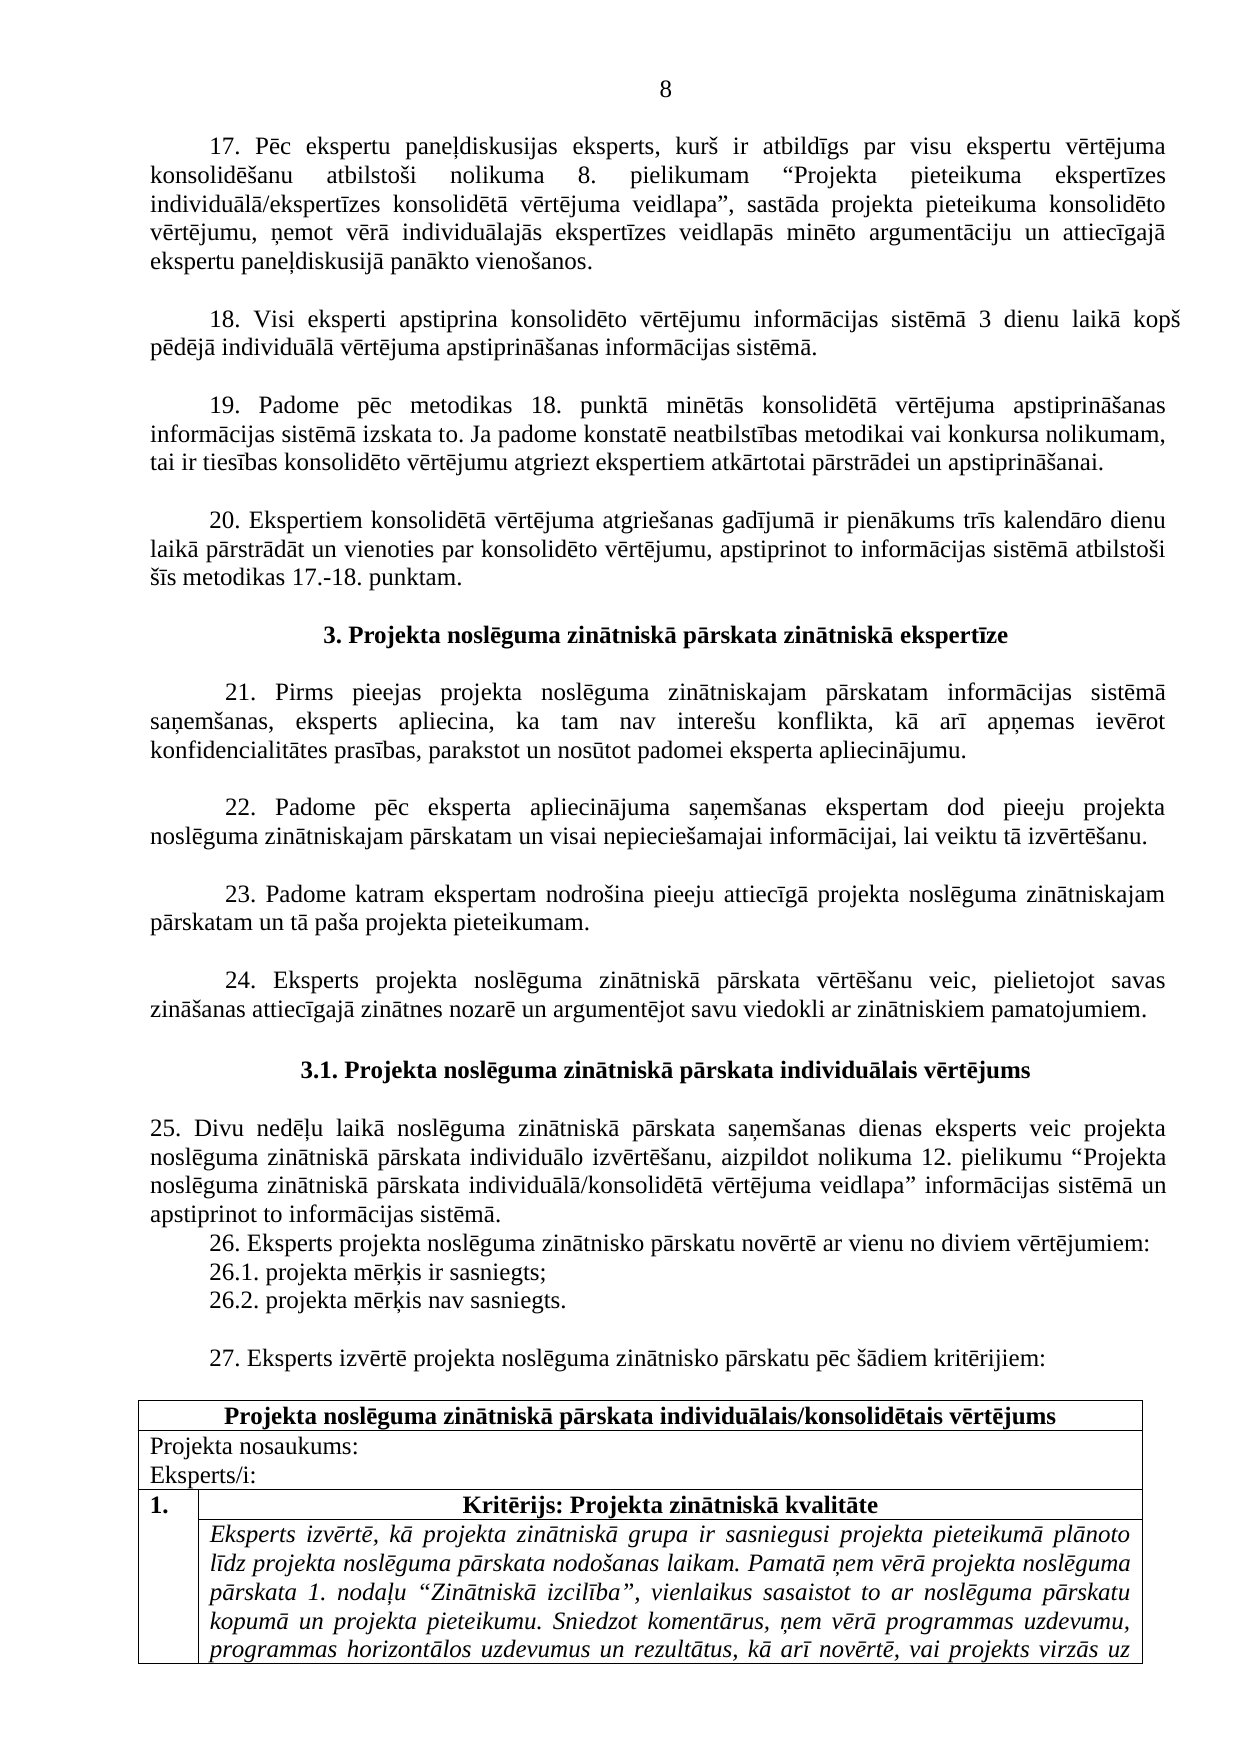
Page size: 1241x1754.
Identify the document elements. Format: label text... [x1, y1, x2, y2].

list 23. Padome katram ekspertam nodrošina pieeju attiecīgā projekta noslēguma zinātniskajam pārskatam un tā paša projekta pieteikumam. [150, 879, 1166, 936]
list 20. Ekspertiem konsolidētā vērtējuma atgriešanas gadījumā ir pienākums trīs kalendāro dienu laikā pārstrādāt un vienoties par konsolidēto vērtējumu, apstiprinot to informācijas sistēmā atbilstoši šīs metodikas 17.-18. punktam. [150, 505, 1166, 591]
table_cell 1. [139, 1490, 198, 1663]
text 18. Visi eksperti apstiprina konsolidēto vērtējumu informācijas sistēmā 3 dienu laikā kopš pēdējā individuālā vērtējuma apstiprināšanas informācijas sistēmā. [150, 304, 1181, 361]
list 25. Divu nedēļu laikā noslēguma zinātniskā pārskata saņemšanas dienas eksperts veic projekta noslēguma zinātniskā pārskata individuālo izvērtēšanu, aizpildot nolikuma 12. pielikumu “Projekta noslēguma zinātniskā pārskata individuālā/konsolidētā vērtējuma veidlapa” informācijas sistēmā un apstiprinot to informācijas sistēmā. [150, 1113, 1166, 1228]
list 26. Eksperts projekta noslēguma zinātnisko pārskatu novērtē ar vienu no diviem vērtējumiem: [150, 1228, 1166, 1257]
subtitle 3. Projekta noslēguma zinātniskā pārskata zinātniskā ekspertīze [150, 620, 1181, 649]
list 26.1. projekta mērķis ir sasniegts; [150, 1257, 1166, 1285]
table_cell Projekta nosaukums: Eksperts/i: [139, 1431, 1142, 1489]
table_cell Kritērijs: Projekta zinātniskā kvalitāte [199, 1490, 1142, 1518]
list 27. Eksperts izvērtē projekta noslēguma zinātnisko pārskatu pēc šādiem kritērijiem: [150, 1343, 1166, 1372]
list 19. Padome pēc metodikas 18. punktā minētās konsolidētā vērtējuma apstiprināšanas informācijas sistēmā izskata to. Ja padome konstatē neatbilstības metodikai vai konkursa nolikumam, tai ir tiesības konsolidēto vērtējumu atgriezt ekspertiem atkārtotai pārstrādei un apstiprināšanai. [150, 390, 1166, 476]
list 17. Pēc ekspertu paneļdiskusijas eksperts, kurš ir atbildīgs par visu ekspertu vērtējuma konsolidēšanu atbilstoši nolikuma 8. pielikumam “Projekta pieteikuma ekspertīzes individuālā/ekspertīzes konsolidētā vērtējuma veidlapa”, sastāda projekta pieteikuma konsolidēto vērtējumu, ņemot vērā individuālajās ekspertīzes veidlapās minēto argumentāciju un attiecīgajā ekspertu paneļdiskusijā panākto vienošanos. [150, 131, 1166, 275]
list 22. Padome pēc eksperta apliecinājuma saņemšanas ekspertam dod pieeju projekta noslēguma zinātniskajam pārskatam un visai nepieciešamajai informācijai, lai veiktu tā izvērtēšanu. [150, 792, 1166, 850]
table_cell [199, 1520, 1142, 1663]
subtitle 3.1. Projekta noslēguma zinātniskā pārskata individuālais vērtējums [150, 1055, 1181, 1084]
table_header Projekta noslēguma zinātniskā pārskata individuālais/konsolidētais vērtējums [139, 1401, 1142, 1430]
list 21. Pirms pieejas projekta noslēguma zinātniskajam pārskatam informācijas sistēmā saņemšanas, eksperts apliecina, ka tam nav interešu konflikta, kā arī apņemas ievērot konfidencialitātes prasības, parakstot un nosūtot padomei eksperta apliecinājumu. [150, 677, 1166, 764]
list 24. Eksperts projekta noslēguma zinātniskā pārskata vērtēšanu veic, pielietojot savas zināšanas attiecīgajā zinātnes nozarē un argumentējot savu viedokli ar zinātniskiem pamatojumiem. [150, 965, 1166, 1022]
list 26.2. projekta mērķis nav sasniegts. [150, 1285, 1166, 1314]
